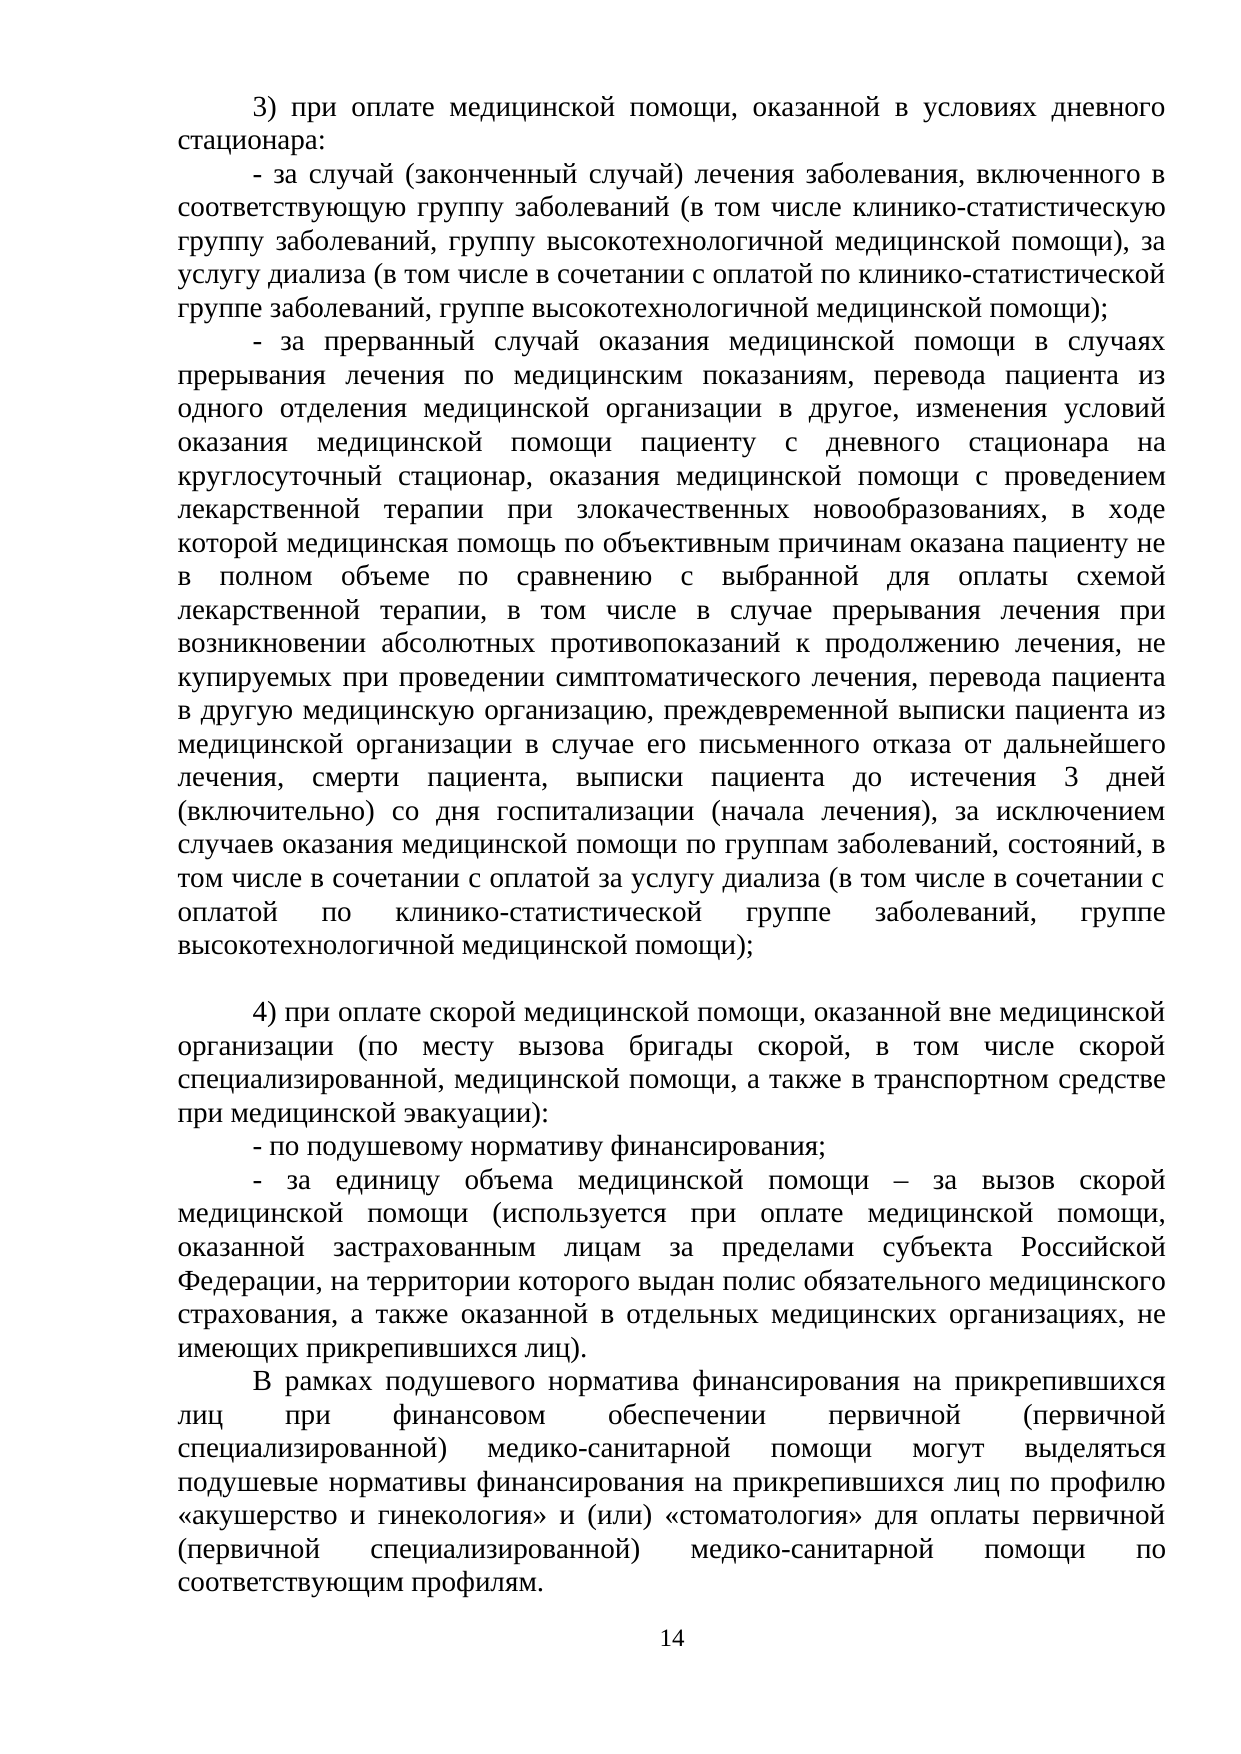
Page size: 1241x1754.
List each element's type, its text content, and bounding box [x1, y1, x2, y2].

text 3) при оплате медицинской помощи, оказанной в условиях дневного стационара: [177, 89, 1167, 156]
text 4) при оплате скорой медицинской помощи, оказанной вне медицинской организации (по месту вызова бригады скорой, в том числе скорой специализированной, медицинской помощи, а также в транспортном средстве при медицинской эвакуации): [177, 994, 1167, 1128]
text - по подушевому нормативу финансирования; [177, 1128, 1167, 1162]
text В рамках подушевого норматива финансирования на прикрепившихся лиц при финансовом обеспечении первичной (первичной специализированной) медико-санитарной помощи могут выделяться подушевые нормативы финансирования на прикрепившихся лиц по профилю «акушерство и гинекология» и (или) «стоматология» для оплаты первичной (первичной специализированной) медико-санитарной помощи по соответствующим профилям. [177, 1363, 1167, 1598]
text - за случай (законченный случай) лечения заболевания, включенного в соответствующую группу заболеваний (в том числе клинико-статистическую группу заболеваний, группу высокотехнологичной медицинской помощи), за услугу диализа (в том числе в сочетании с оплатой по клинико-статистической группе заболеваний, группе высокотехнологичной медицинской помощи); [177, 156, 1167, 323]
text - за прерванный случай оказания медицинской помощи в случаях прерывания лечения по медицинским показаниям, перевода пациента из одного отделения медицинской организации в другое, изменения условий оказания медицинской помощи пациенту с дневного стационара на круглосуточный стационар, оказания медицинской помощи с проведением лекарственной терапии при злокачественных новообразованиях, в ходе которой медицинская помощь по объективным причинам оказана пациенту не в полном объеме по сравнению с выбранной для оплаты схемой лекарственной терапии, в том числе в случае прерывания лечения при возникновении абсолютных противопоказаний к продолжению лечения, не купируемых при проведении симптоматического лечения, перевода пациента в другую медицинскую организацию, преждевременной выписки пациента из медицинской организации в случае его письменного отказа от дальнейшего лечения, смерти пациента, выписки пациента до истечения 3 дней (включительно) со дня госпитализации (начала лечения), за исключением случаев оказания медицинской помощи по группам заболеваний, состояний, в том числе в сочетании с оплатой за услугу диализа (в том числе в сочетании с оплатой по клинико-статистической группе заболеваний, группе высокотехнологичной медицинской помощи); [177, 323, 1167, 961]
text - за единицу объема медицинской помощи – за вызов скорой медицинской помощи (используется при оплате медицинской помощи, оказанной застрахованным лицам за пределами субъекта Российской Федерации, на территории которого выдан полис обязательного медицинского страхования, а также оказанной в отдельных медицинских организациях, не имеющих прикрепившихся лиц). [177, 1162, 1167, 1363]
